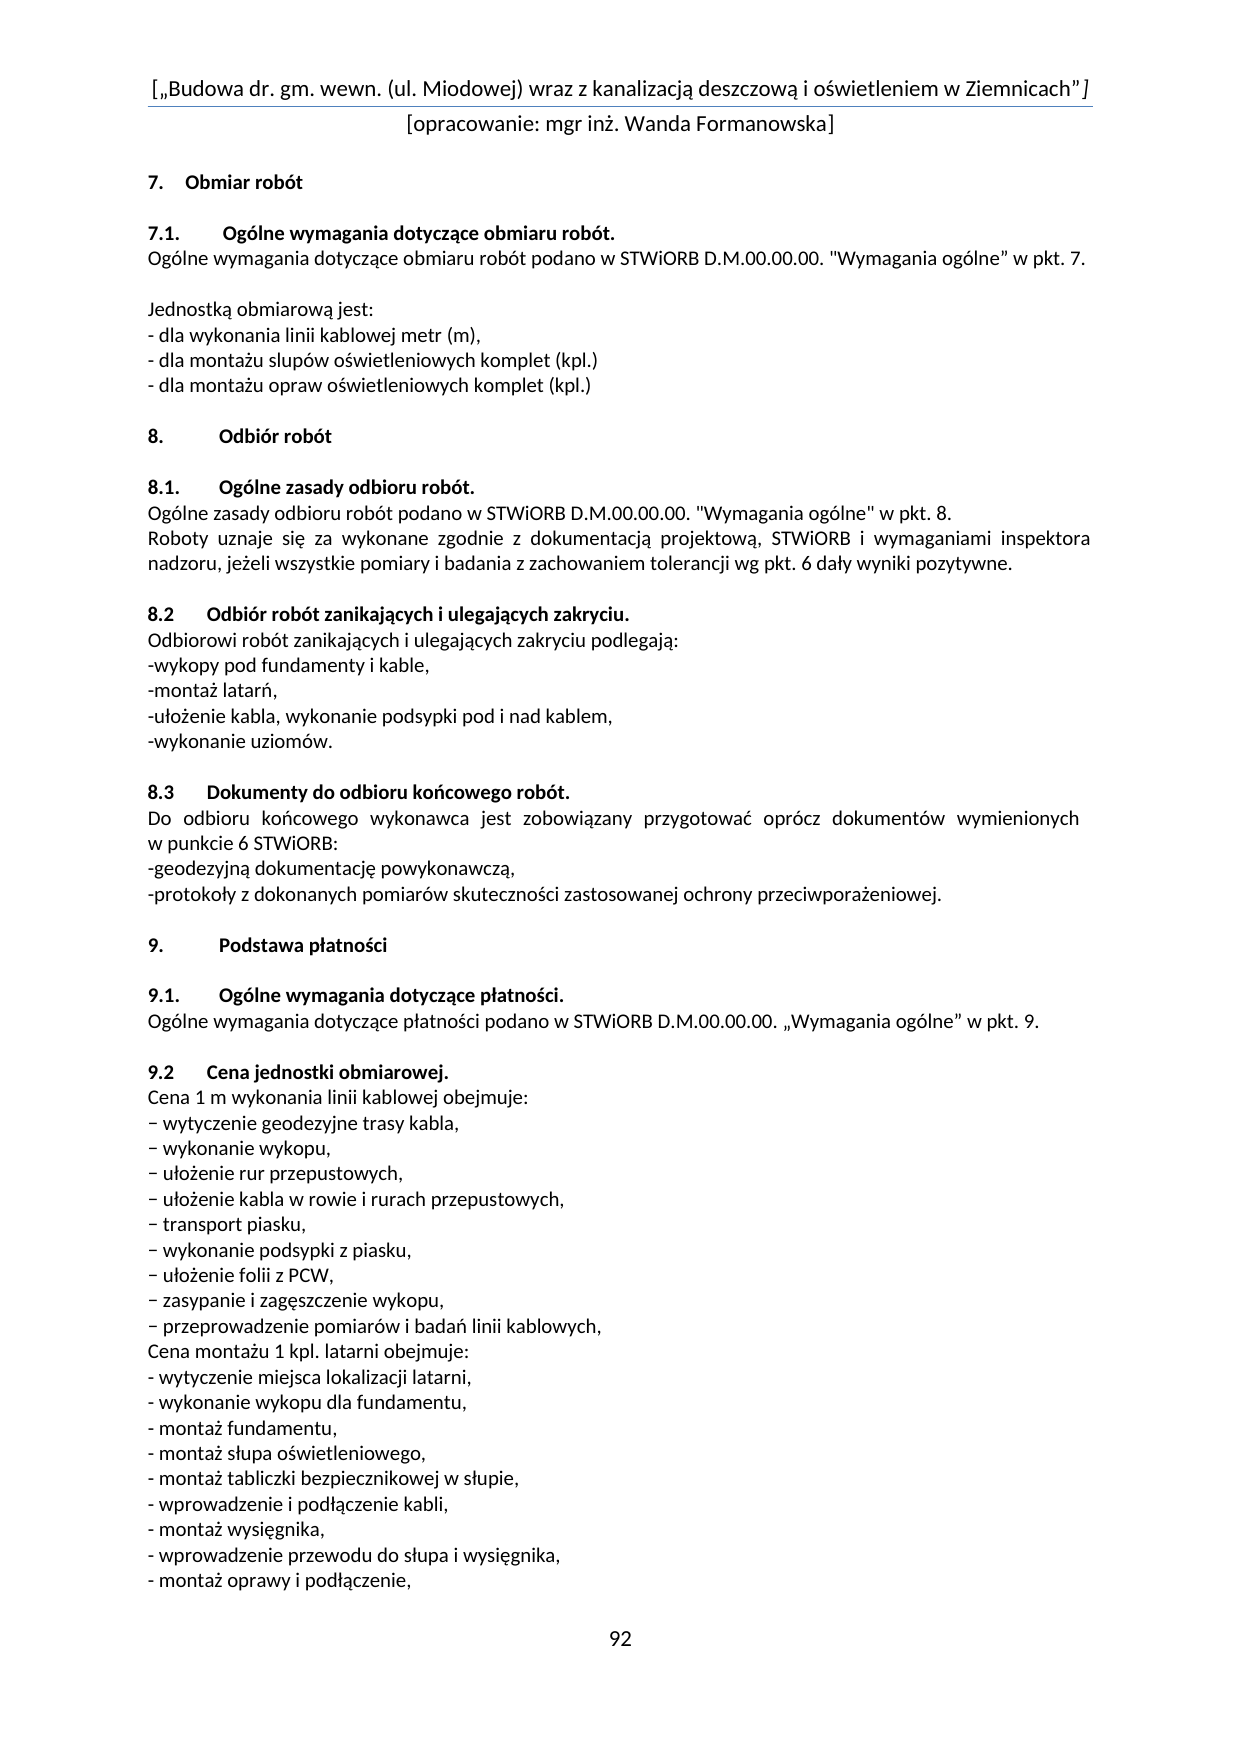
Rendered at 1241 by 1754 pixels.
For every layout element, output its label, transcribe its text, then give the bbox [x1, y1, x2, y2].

list Dokumenty do odbioru końcowego robót. [147, 779, 1093, 805]
text Jednostką obmiarową jest: [148, 296, 1093, 322]
list -ułożenie kabla, wykonanie podsypki pod i nad kablem, [148, 703, 1093, 728]
text - dla wykonania linii kablowej metr (m), [148, 322, 1093, 347]
text 8.1. Ogólne zasady odbioru robót. [148, 474, 1096, 500]
text - dla montażu opraw oświetleniowych komplet (kpl.) [148, 373, 1093, 398]
text Ogólne wymagania dotyczące obmiaru robót podano w STWiORB D.M.00.00.00. "Wymagania ogólne” w pkt. 7. [148, 246, 1093, 271]
text - dla montażu slupów oświetleniowych komplet (kpl.) [148, 347, 1093, 373]
text 9.1. Ogólne wymagania dotyczące płatności. [148, 983, 1093, 1008]
text Do odbioru końcowego wykonawca jest zobowiązany przygotować oprócz dokumentów wymienionych w punkcie 6 STWiORB: [148, 805, 1093, 856]
text Roboty uznaje się za wykonane zgodnie z dokumentacją projektową, STWiORB i wymaganiami inspektora nadzoru, jeżeli wszystkie pomiary i badania z zachowaniem tolerancji wg pkt. 6 dały wyniki pozytywne. [148, 525, 1093, 576]
list -wykonanie uziomów. [148, 728, 1093, 754]
text -protokoły z dokonanych pomiarów skuteczności zastosowanej ochrony przeciwporażeniowej. [148, 881, 1093, 906]
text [148, 1084, 1093, 1593]
text -geodezyjną dokumentację powykonawczą, [148, 856, 1093, 881]
list Ogólne wymagania dotyczące obmiaru robót. [148, 220, 1093, 246]
list Cena jednostki obmiarowej. [147, 1059, 1093, 1084]
list Obmiar robót [148, 169, 1093, 195]
list Podstawa płatności [148, 932, 1093, 957]
list -montaż latarń, [148, 678, 1093, 703]
text Ogólne wymagania dotyczące płatności podano w STWiORB D.M.00.00.00. „Wymagania ogólne” w pkt. 9. [148, 1008, 1093, 1033]
list Odbiorowi robót zanikających i ulegających zakryciu podlegają: [148, 627, 1093, 652]
list Odbiór robót zanikających i ulegających zakryciu. [147, 601, 1093, 627]
text Ogólne zasady odbioru robót podano w STWiORB D.M.00.00.00. "Wymagania ogólne" w pkt. 8. [148, 500, 1096, 525]
list -wykopy pod fundamenty i kable, [148, 652, 1093, 678]
list Odbiór robót [148, 423, 1093, 449]
